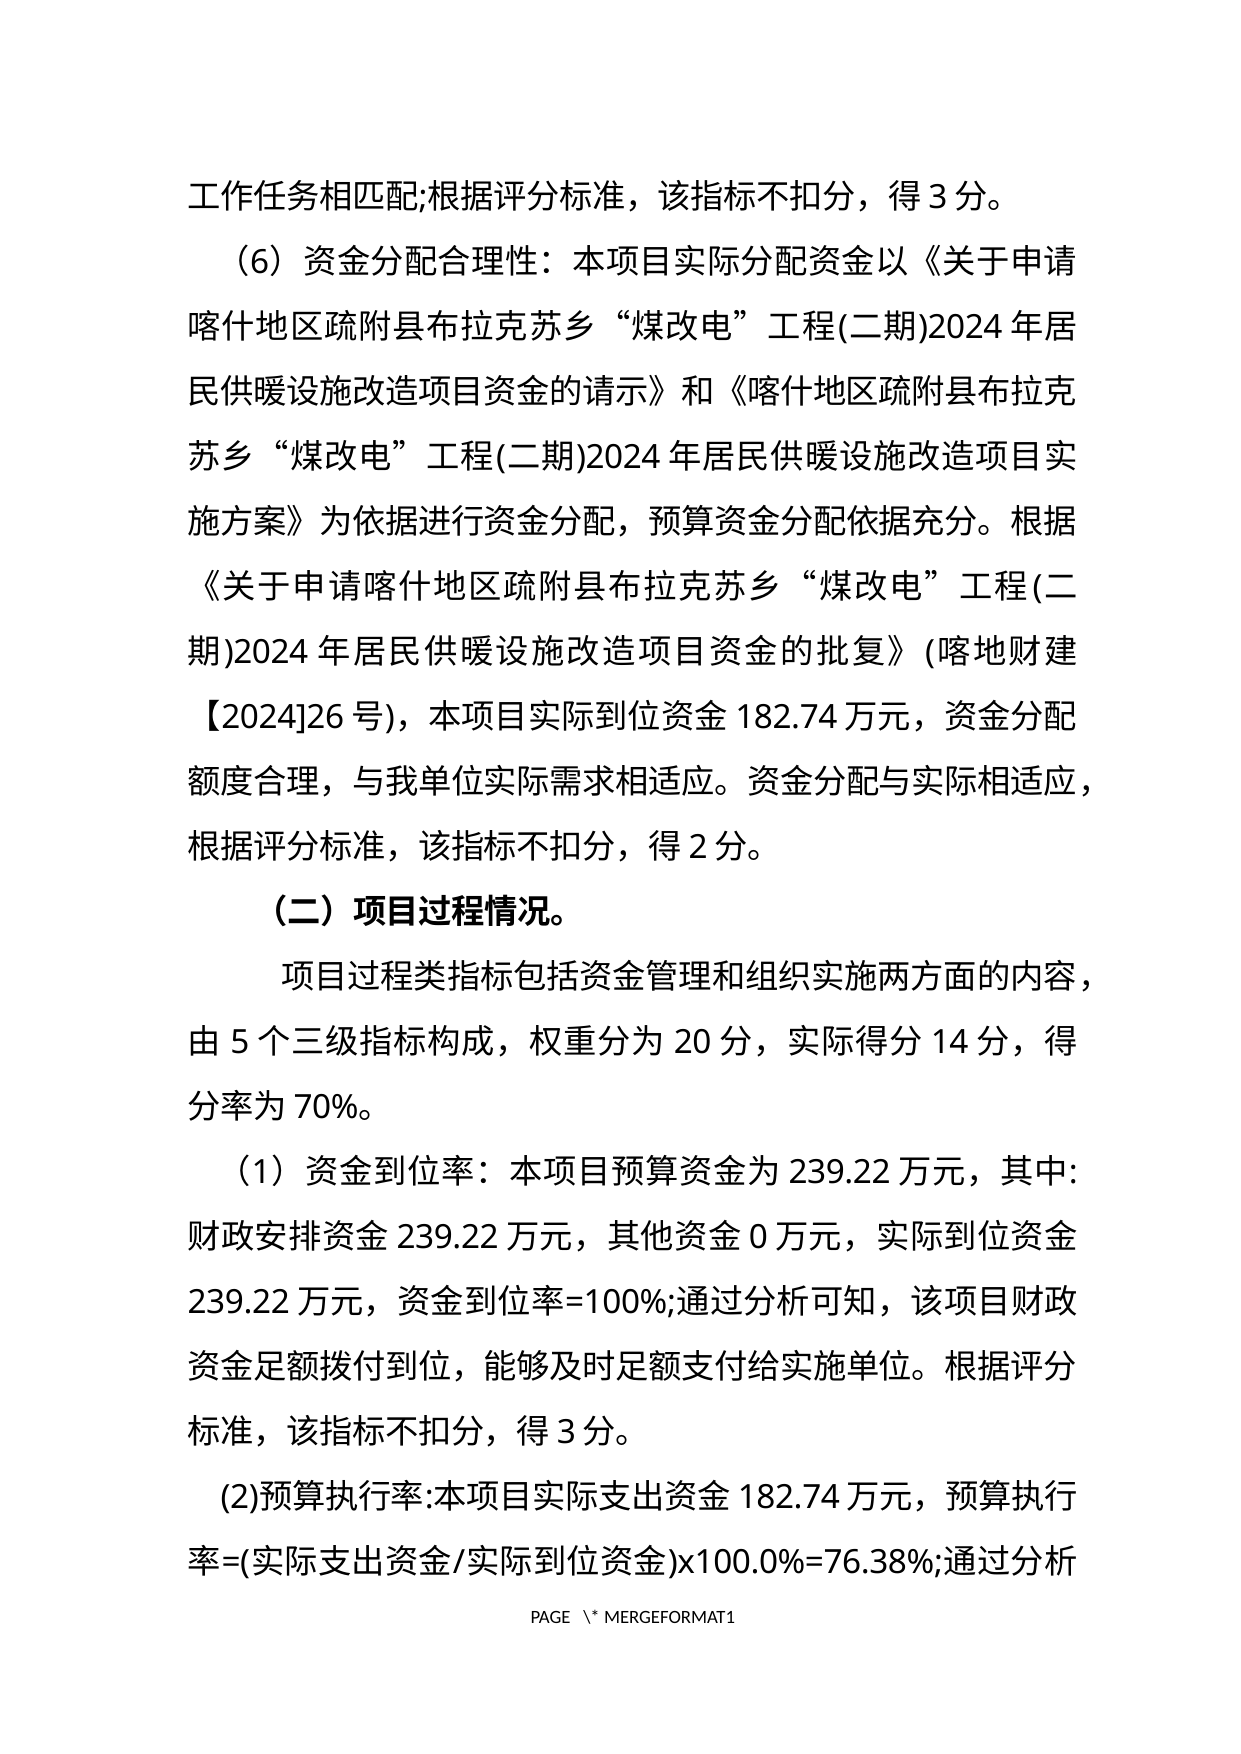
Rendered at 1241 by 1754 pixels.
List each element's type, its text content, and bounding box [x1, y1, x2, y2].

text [187, 942, 1078, 1592]
text （二）项目过程情况。 [187, 877, 1078, 942]
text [187, 162, 1078, 877]
